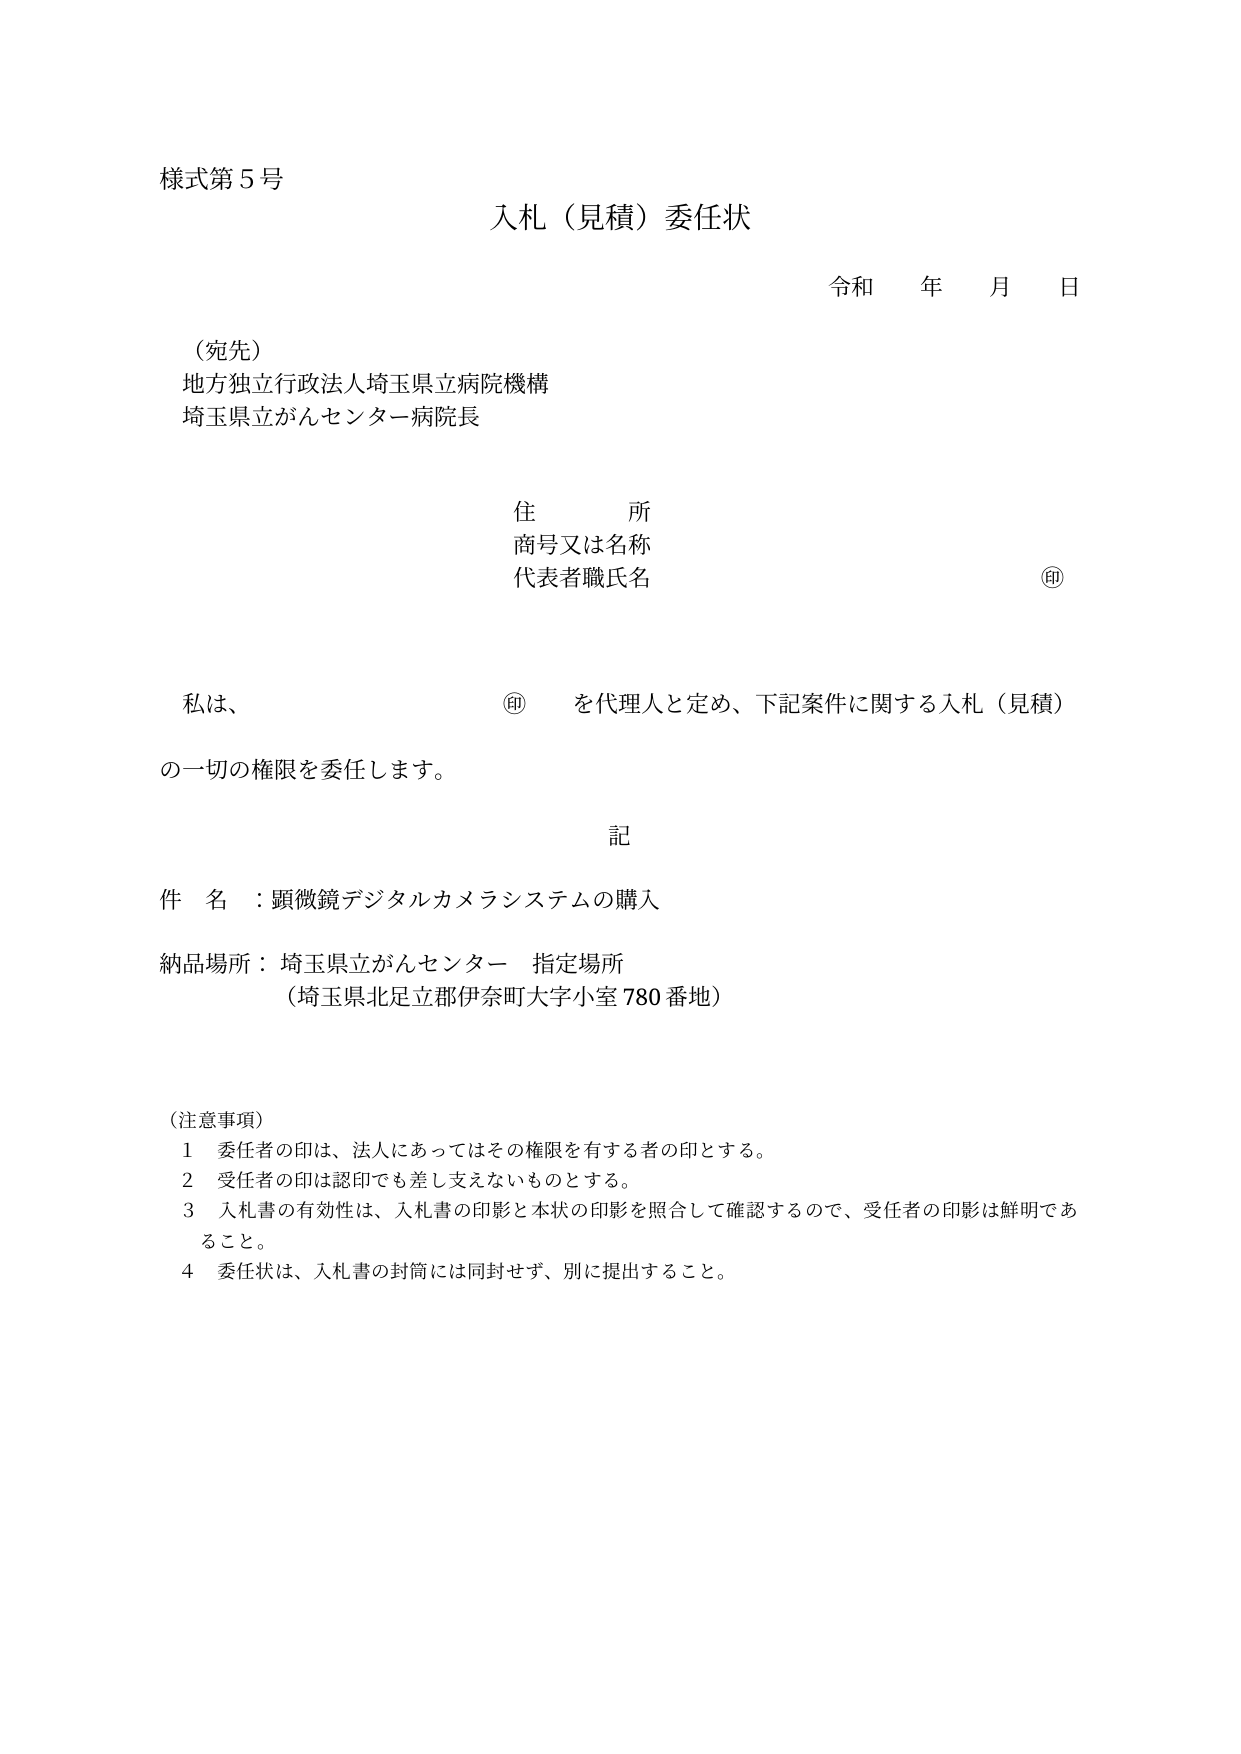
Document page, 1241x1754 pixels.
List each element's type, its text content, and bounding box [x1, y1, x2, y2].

text 私は、 ㊞ を代理人と定め、下記案件に関する入札（見積）の一切の権限を委任します。 [159, 686, 1081, 785]
text （宛先） [159, 333, 1081, 366]
text 住 所 [514, 494, 1081, 527]
text 代表者職氏名 ㊞ [514, 560, 1081, 593]
text 納品場所： 埼玉県立がんセンター 指定場所 [159, 946, 1081, 979]
text 記 [159, 818, 1081, 851]
text 件 名 ：顕微鏡デジタルカメラシステムの購入 [159, 882, 1081, 915]
text 商号又は名称 [514, 527, 1081, 560]
text （埼玉県北足立郡伊奈町大字小室780番地） [159, 979, 1081, 1012]
text ４ 委任状は、入札書の封筒には同封せず、別に提出すること。 [159, 1254, 1081, 1284]
text （注意事項） [159, 1103, 1081, 1133]
text 埼玉県立がんセンター病院長 [159, 398, 1081, 431]
text 地方独立行政法人埼玉県立病院機構 [159, 366, 1081, 398]
text １ 委任者の印は、法人にあってはその権限を有する者の印とする。 [159, 1133, 1081, 1163]
text ３ 入札書の有効性は、入札書の印影と本状の印影を照合して確認するので、受任者の印影は鮮明であること。 [159, 1194, 1081, 1254]
text 様式第５号 [159, 159, 1081, 195]
text 入札（見積）委任状 [159, 195, 1081, 237]
text 令和 年 月 日 [159, 268, 1081, 301]
text ２ 受任者の印は認印でも差し支えないものとする。 [159, 1163, 1081, 1194]
